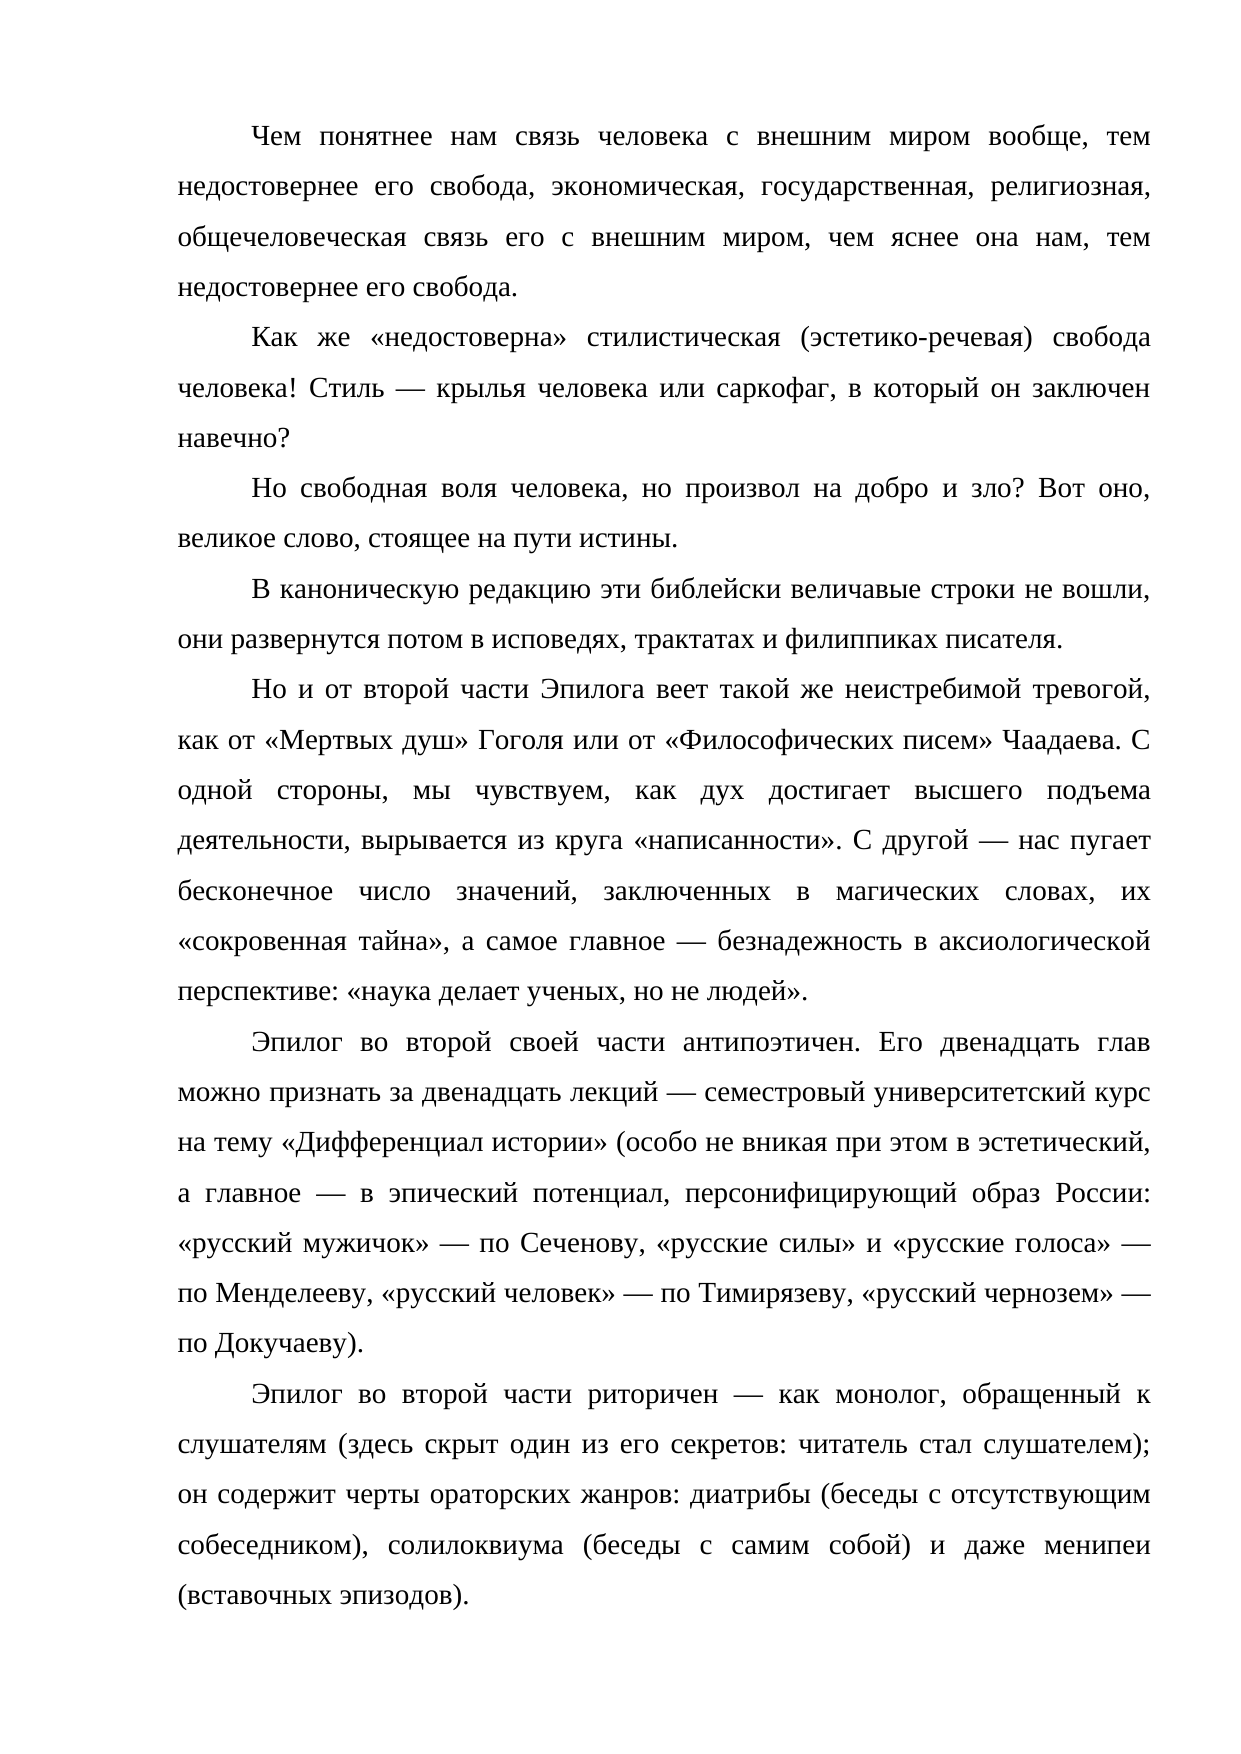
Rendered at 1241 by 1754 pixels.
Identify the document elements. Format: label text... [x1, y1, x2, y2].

text Как же «недостоверна» стилистическая (эстетико-речевая) свобода человека! Стиль — крылья человека или саркофаг, в который он заключен навечно? [177, 319, 1152, 453]
text Чем понятнее нам связь человека с внешним миром вообще, тем недостовернее его свобода, экономическая, государственная, религиозная, общечеловеческая связь его с внешним миром, чем яснее она нам, тем недостовернее его свобода. [177, 118, 1152, 303]
text Но и от второй части Эпилога веет такой же неистребимой тревогой, как от «Мертвых душ» Гоголя или от «Философических писем» Чаадаева. С одной стороны, мы чувствуем, как дух достигает высшего подъема деятельности, вырывается из круга «написанности». С другой — нас пугает бесконечное число значений, заключенных в магических словах, их «сокровенная тайна», а самое главное — безнадежность в аксиологической перспективе: «наука делает ученых, но не людей». [177, 672, 1152, 1007]
text Но свободная воля человека, но произвол на добро и зло? Вот оно, великое слово, стоящее на пути истины. [177, 470, 1152, 554]
text В каноническую редакцию эти библейски величавые строки не вошли, они развернутся потом в исповедях, трактатах и филиппиках писателя. [177, 571, 1152, 655]
text Эпилог во второй части риторичен — как монолог, обращенный к слушателям (здесь скрыт один из его секретов: читатель стал слушателем); он содержит черты ораторских жанров: диатрибы (беседы с отсутствующим собеседником), солилоквиума (беседы с самим собой) и даже менипеи (вставочных эпизодов). [177, 1376, 1152, 1611]
text Эпилог во второй своей части антипоэтичен. Его двенадцать глав можно признать за двенадцать лекций — семестровый университетский курс на тему «Дифференциал истории» (особо не вникая при этом в эстетический, а главное — в эпический потенциал, персонифицирующий образ России: «русский мужичок» — по Сеченову, «русские силы» и «русские голоса» — по Менделееву, «русский человек» — по Тимирязеву, «русский чернозем» — по Докучаеву). [177, 1024, 1152, 1359]
